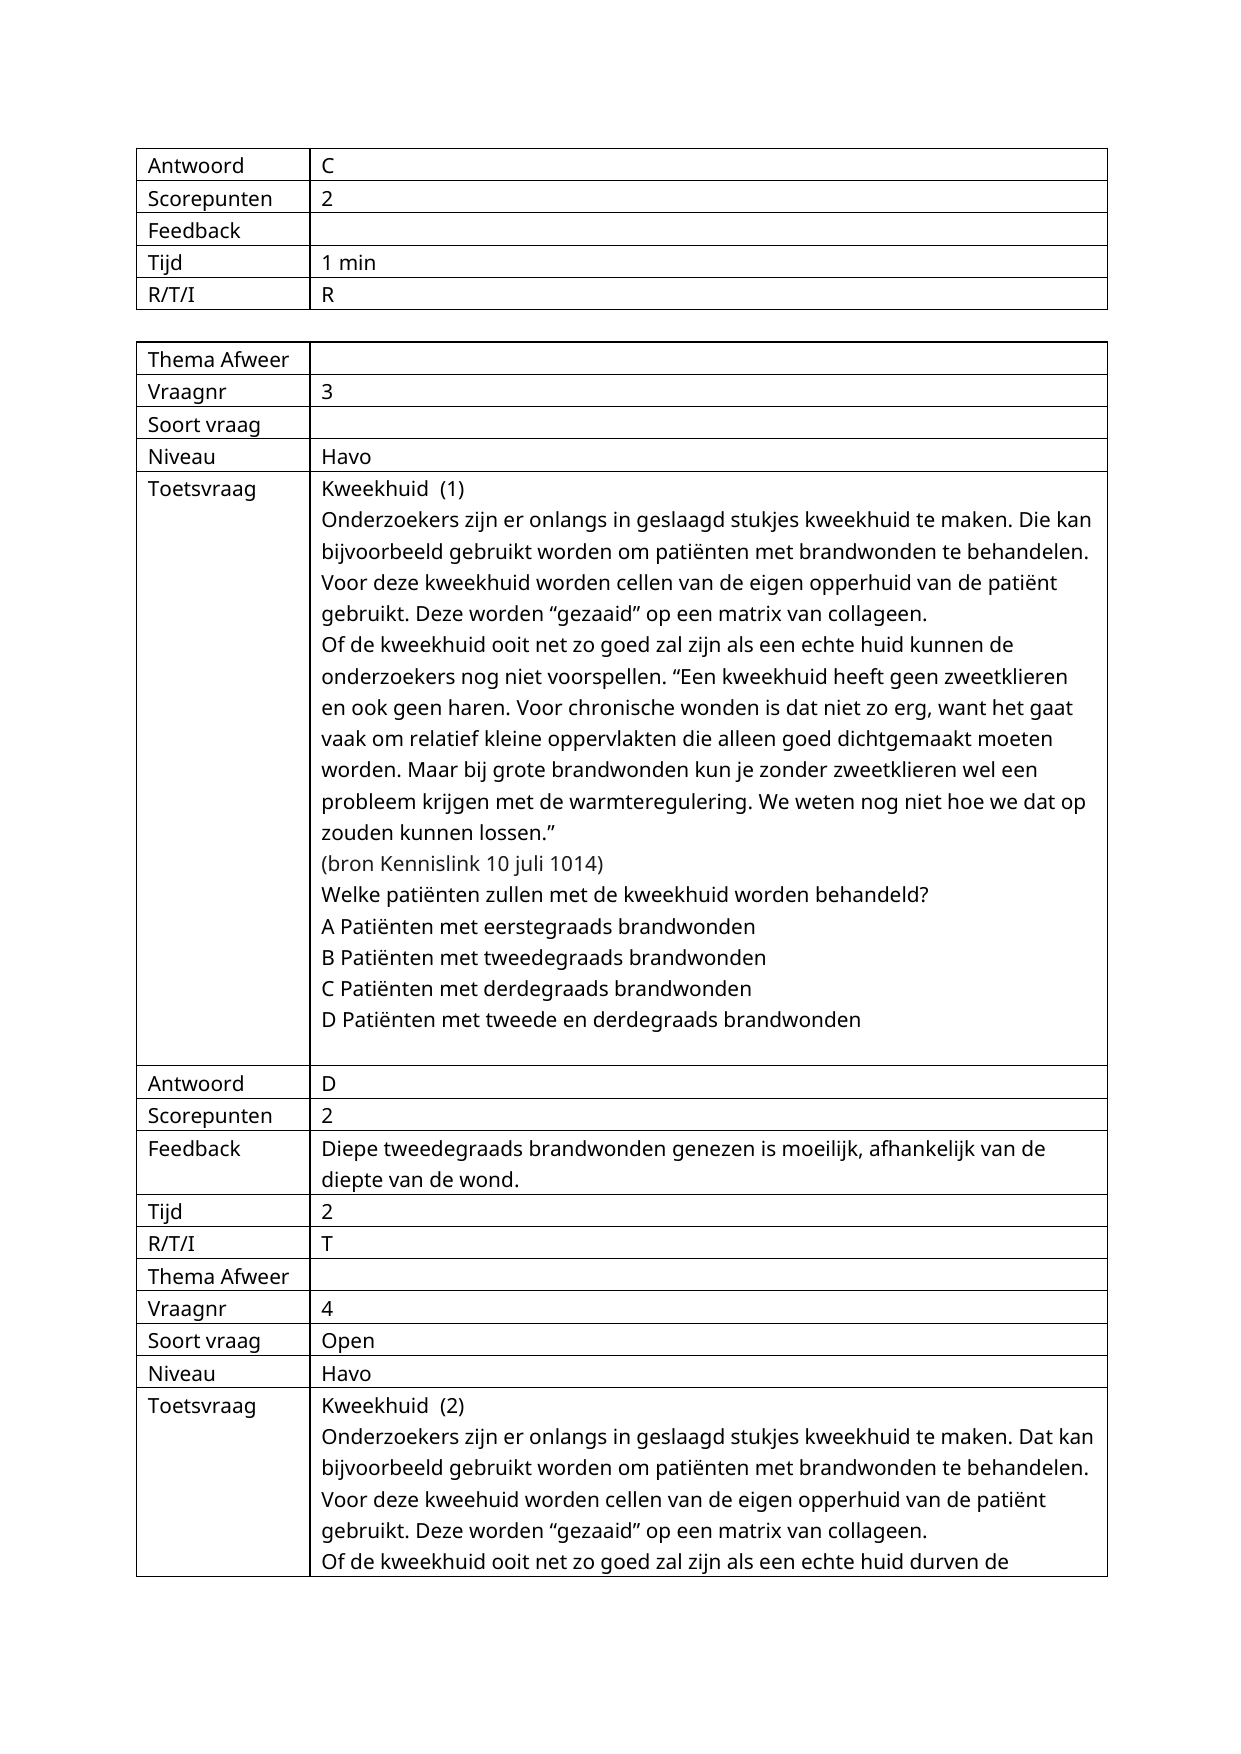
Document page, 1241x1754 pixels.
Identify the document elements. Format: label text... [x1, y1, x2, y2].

table_cell Vraagnr [137, 1291, 309, 1323]
table_cell T [311, 1227, 1107, 1258]
table_header [311, 343, 1107, 374]
table_cell Havo [311, 1356, 1107, 1387]
table_cell [311, 213, 1107, 244]
table_cell Diepe tweedegraads brandwonden genezen is moeilijk, afhankelijk van de diepte van de wond. [311, 1131, 1107, 1193]
table_cell C [311, 149, 1107, 180]
table_cell 3 [311, 375, 1107, 406]
table_cell Soort vraag [137, 1324, 309, 1355]
table_cell Vraagnr [137, 375, 309, 406]
table_cell Antwoord [137, 1066, 309, 1098]
table_cell Kweekhuid (1) Onderzoekers zijn er onlangs in geslaagd stukjes kweekhuid te maken. Die kan bijvoorbeeld gebruikt worden om patiënten met brandwonden te behandelen. Voor deze kweekhuid worden cellen van de eigen opperhuid van de patiënt gebruikt. Deze worden “gezaaid” op een matrix van collageen. Of de kweekhuid ooit net zo goed zal zijn als een echte huid kunnen de onderzoekers nog niet voorspellen. “Een kweekhuid heeft geen zweetklieren en ook geen haren. Voor chronische wonden is dat niet zo erg, want het gaat vaak om relatief kleine oppervlakten die alleen goed dichtgemaakt moeten worden. Maar bij grote brandwonden kun je zonder zweetklieren wel een probleem krijgen met de warmteregulering. We weten nog niet hoe we dat op zouden kunnen lossen.” (bron Kennislink 10 juli 1014) Welke patiënten zullen met de kweekhuid worden behandeld? A Patiënten met eerstegraads brandwonden B Patiënten met tweedegraads brandwonden C Patiënten met derdegraads brandwonden D Patiënten met tweede en derdegraads brandwonden [311, 472, 1107, 1065]
table_cell Scorepunten [137, 1099, 309, 1130]
table_cell Soort vraag [137, 407, 309, 438]
table_cell 1 min [311, 246, 1107, 277]
table_cell Niveau [137, 1356, 309, 1387]
table_cell Feedback [137, 213, 309, 244]
table_cell Havo [311, 439, 1107, 471]
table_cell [311, 1388, 1107, 1576]
table_cell Open [311, 1324, 1107, 1355]
table_cell 4 [311, 1291, 1107, 1323]
table_cell 2 [311, 1099, 1107, 1130]
table_cell Scorepunten [137, 181, 309, 212]
table_cell Thema Afweer [137, 1259, 309, 1290]
table_cell [311, 407, 1107, 438]
table_cell Tijd [137, 1195, 309, 1226]
table_cell [311, 1259, 1107, 1290]
table_cell Tijd [137, 246, 309, 277]
table_cell Toetsvraag [137, 1388, 309, 1576]
table_cell R/T/I [137, 1227, 309, 1258]
table_cell R [311, 278, 1107, 309]
table_cell Feedback [137, 1131, 309, 1193]
table_cell Niveau [137, 439, 309, 471]
table_cell Toetsvraag [137, 472, 309, 1065]
table_cell 2 [311, 181, 1107, 212]
table_cell R/T/I [137, 278, 309, 309]
table_cell Antwoord [137, 149, 309, 180]
table_cell 2 [311, 1195, 1107, 1226]
table_cell D [311, 1066, 1107, 1098]
table_header Thema Afweer [137, 343, 309, 374]
